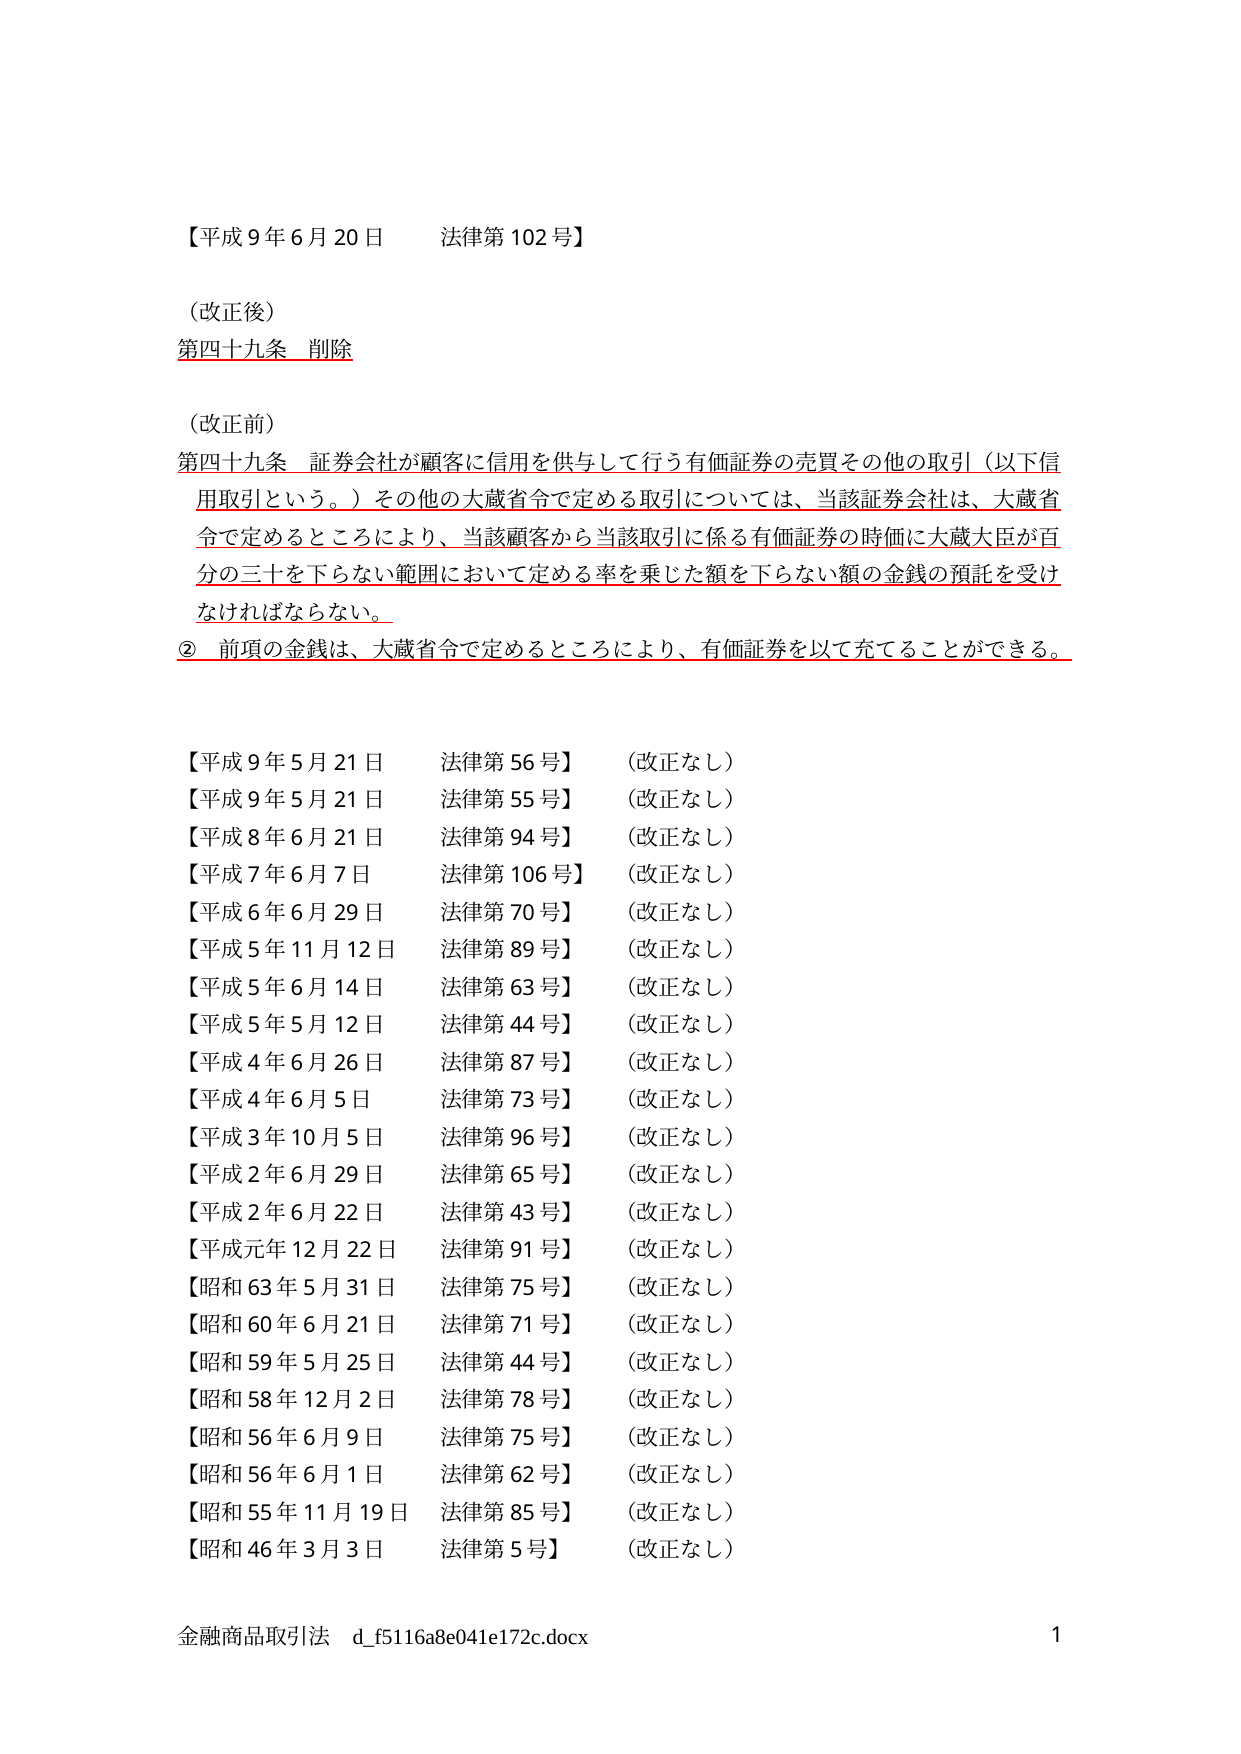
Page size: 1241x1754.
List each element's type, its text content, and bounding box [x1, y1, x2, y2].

text 【平成5年11月12日 法律第89号】 （改正なし） [177, 929, 1063, 967]
text 【平成9年6月20日 法律第102号】 [177, 217, 1063, 254]
text 【平成5年5月12日 法律第44号】 （改正なし） [177, 1004, 1063, 1042]
text 【平成4年6月5日 法律第73号】 （改正なし） [177, 1079, 1063, 1117]
text （改正後） [177, 292, 1063, 329]
text 【平成9年5月21日 法律第56号】 （改正なし） [177, 742, 1063, 779]
text 【平成6年6月29日 法律第70号】 （改正なし） [177, 892, 1063, 929]
text 【平成9年5月21日 法律第55号】 （改正なし） [177, 779, 1063, 817]
text 【昭和55年11月19日 法律第85号】 （改正なし） [177, 1492, 1063, 1529]
text 第四十九条 証券会社が顧客に信用を供与して行う有価証券の売買その他の取引（以下信用取引という。）その他の大蔵省令で定める取引については、当該証券会社は、大蔵省令で定めるところにより、当該顧客から当該取引に係る有価証券の時価に大蔵大臣が百分の三十を下らない範囲において定める率を乗じた額を下らない額の金銭の預託を受けなければならない。 [177, 442, 1063, 629]
text 【平成4年6月26日 法律第87号】 （改正なし） [177, 1042, 1063, 1079]
text 【平成7年6月7日 法律第106号】 （改正なし） [177, 854, 1063, 892]
text 【昭和56年6月9日 法律第75号】 （改正なし） [177, 1417, 1063, 1454]
text 【昭和60年6月21日 法律第71号】 （改正なし） [177, 1304, 1063, 1342]
text 【平成3年10月5日 法律第96号】 （改正なし） [177, 1117, 1063, 1154]
text 【昭和59年5月25日 法律第44号】 （改正なし） [177, 1342, 1063, 1379]
text 【平成2年6月29日 法律第65号】 （改正なし） [177, 1154, 1063, 1192]
text 【昭和58年12月2日 法律第78号】 （改正なし） [177, 1379, 1063, 1417]
text 【昭和56年6月1日 法律第62号】 （改正なし） [177, 1454, 1063, 1492]
text ② 前項の金銭は、大蔵省令で定めるところにより、有価証券を以て充てることができる。 [177, 629, 1063, 659]
text 第四十九条 削除 [177, 329, 1063, 367]
text 【平成2年6月22日 法律第43号】 （改正なし） [177, 1192, 1063, 1229]
text 【平成8年6月21日 法律第94号】 （改正なし） [177, 817, 1063, 854]
text 【平成元年12月22日 法律第91号】 （改正なし） [177, 1229, 1063, 1267]
text 【平成5年6月14日 法律第63号】 （改正なし） [177, 967, 1063, 1004]
text （改正前） [177, 404, 1063, 442]
text 【昭和63年5月31日 法律第75号】 （改正なし） [177, 1267, 1063, 1304]
text 【昭和46年3月3日 法律第5号】 （改正なし） [177, 1529, 1063, 1567]
